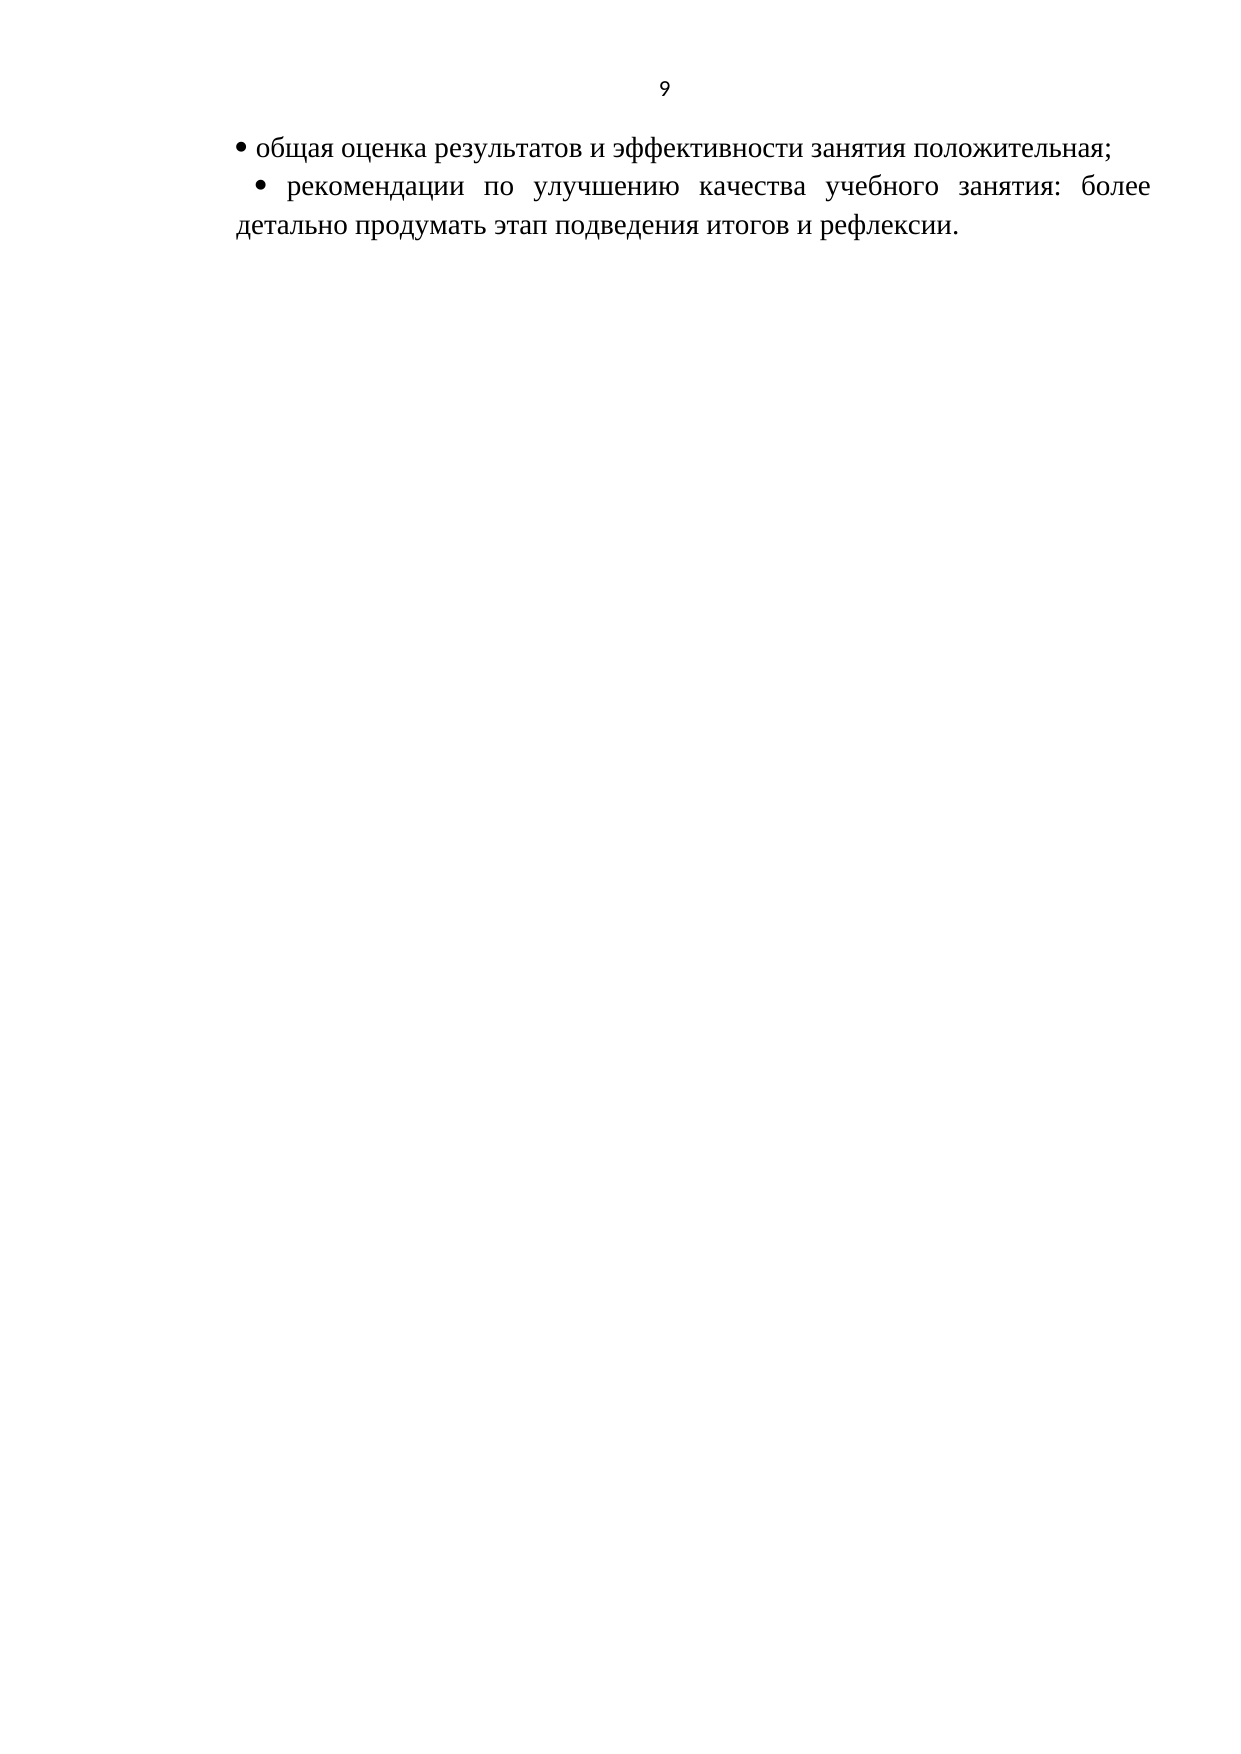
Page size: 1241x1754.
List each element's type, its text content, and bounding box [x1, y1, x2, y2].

text общая оценка результатов и эффективности занятия положительная; [236, 130, 1152, 163]
text рекомендации по улучшению качества учебного занятия: более детально продумать этап подведения итогов и рефлексии. [236, 168, 1152, 241]
